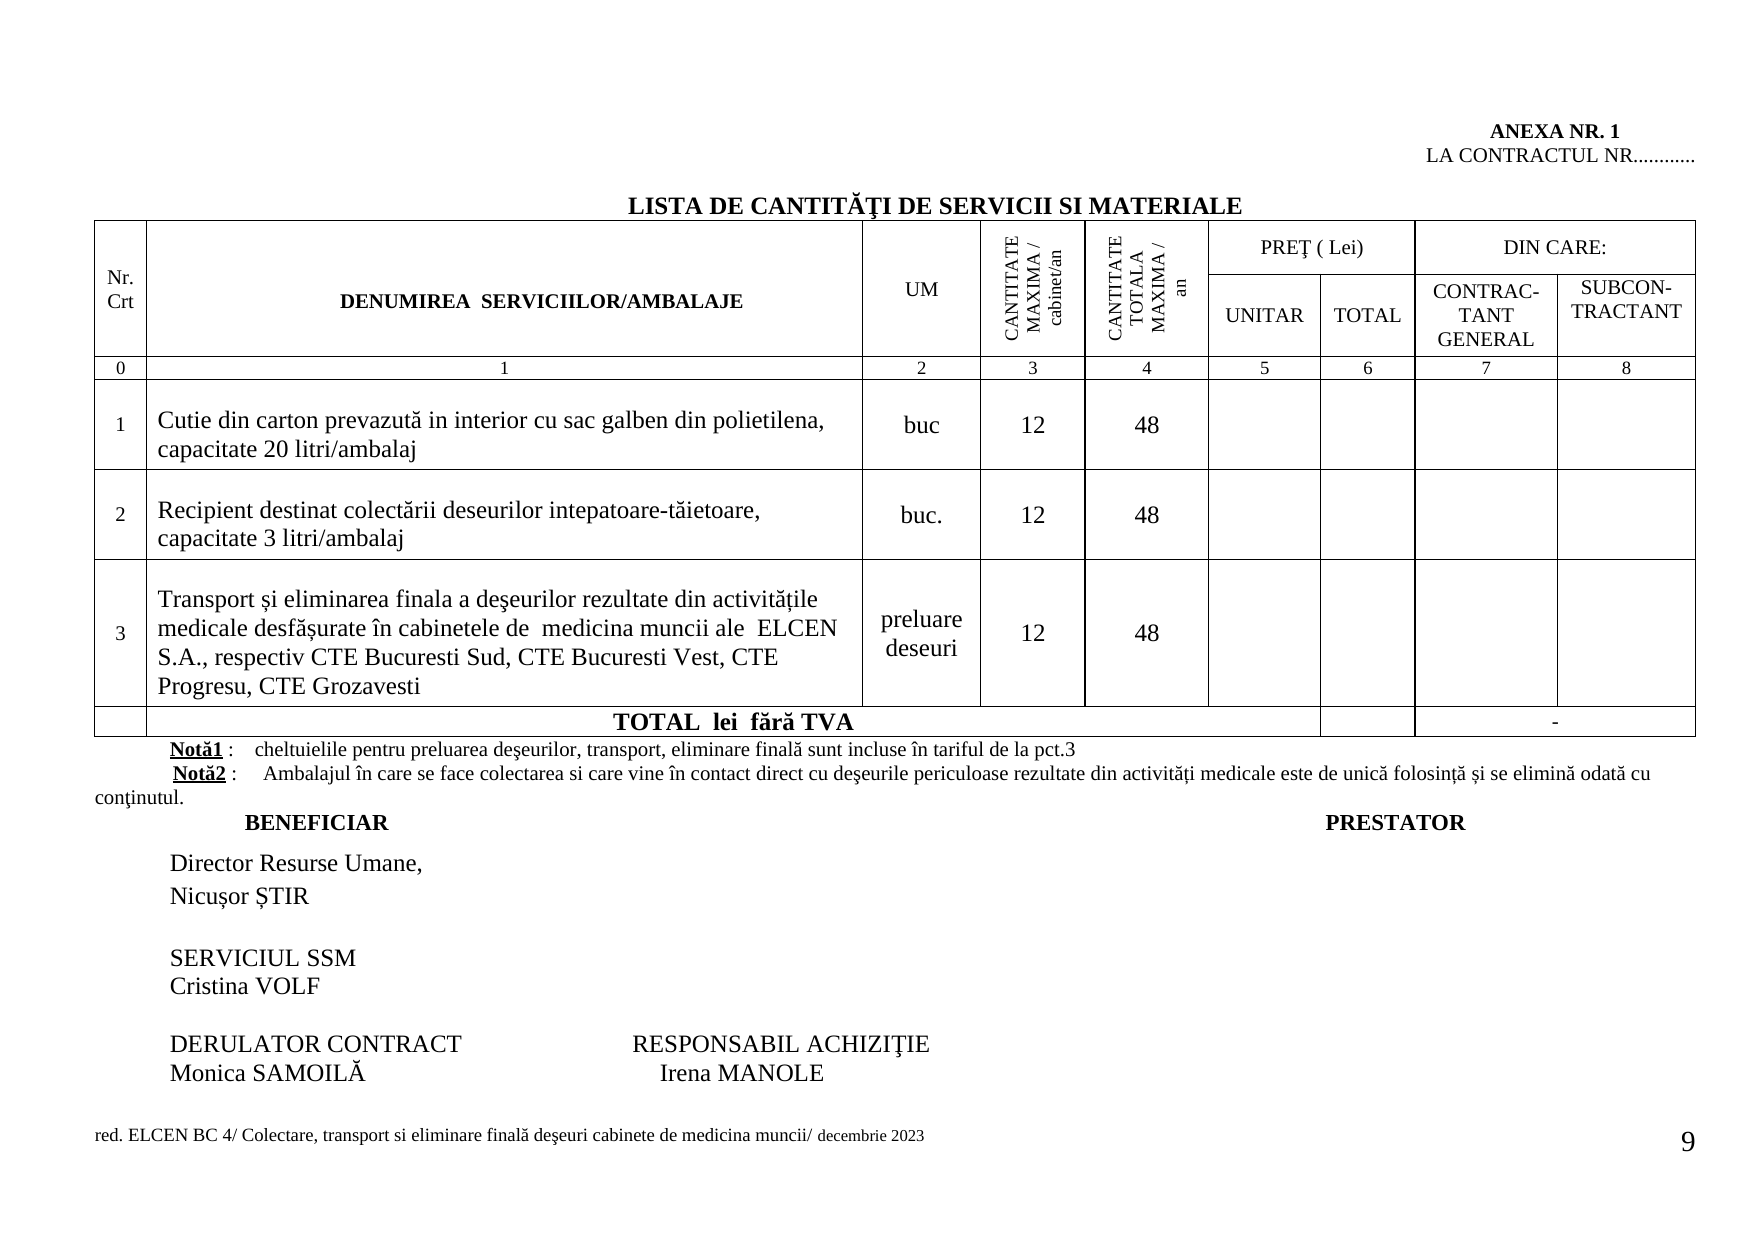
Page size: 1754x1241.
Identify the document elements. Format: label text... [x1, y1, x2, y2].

table_cell 48 [1086, 560, 1208, 706]
text Nicușor ȘTIR [94, 881, 1695, 910]
table_cell 2 [863, 357, 980, 379]
table_cell [1209, 560, 1320, 706]
table_cell Cutie din carton prevazută in interior cu sac galben din polietilena, capacitate 20 litri/ambalaj [147, 380, 862, 469]
table_cell CONTRAC-TANT GENERAL [1416, 275, 1557, 356]
table_header PREŢ ( Lei) [1209, 221, 1414, 273]
table_header CANTITATE TOTALA MAXIMA / an [1086, 221, 1208, 356]
text Cristina VOLF [94, 971, 1695, 1000]
table_cell [1321, 560, 1414, 706]
text LA CONTRACTUL NR............ [94, 143, 1695, 167]
text Notă1 : cheltuielile pentru preluarea deşeurilor, transport, eliminare finală sunt incluse în tariful de la pct.3 [94, 737, 1695, 761]
table_cell 12 [981, 380, 1084, 469]
table_cell [1558, 380, 1695, 469]
table_cell [1321, 707, 1414, 736]
table_cell 12 [981, 560, 1084, 706]
text Director Resurse Umane, [94, 848, 1695, 876]
table_cell 7 [1416, 357, 1557, 379]
table_cell 8 [1558, 357, 1695, 379]
text ANEXA NR. 1 [94, 119, 1695, 143]
text Monica SAMOILĂ Irena MANOLE [94, 1058, 1695, 1086]
table_cell [1416, 560, 1557, 706]
table_cell 48 [1086, 470, 1208, 558]
table_cell [1321, 470, 1414, 558]
table_cell Recipient destinat colectării deseurilor intepatoare-tăietoare, capacitate 3 litri/ambalaj [147, 470, 862, 558]
table_cell buc [863, 380, 980, 469]
table_cell 0 [95, 357, 146, 379]
table_cell 12 [981, 470, 1084, 558]
table_cell UNITAR [1209, 275, 1320, 356]
table_header DIN CARE: [1416, 221, 1695, 273]
table_cell [1416, 380, 1557, 469]
table_cell 1 [95, 380, 146, 469]
table_cell SUBCON-TRACTANT [1558, 275, 1695, 356]
table_cell [1209, 470, 1320, 558]
table_header UM [863, 221, 980, 356]
table_cell [95, 707, 146, 736]
table_cell 1 [147, 357, 862, 379]
subtitle LISTA DE CANTITĂŢI DE SERVICII SI MATERIALE [94, 191, 1695, 220]
table_cell - [1416, 707, 1695, 736]
table_header DENUMIREA SERVICIILOR/AMBALAJE [147, 221, 862, 356]
table_cell buc. [863, 470, 980, 558]
table_cell TOTAL [1321, 275, 1414, 356]
table_cell [1321, 380, 1414, 469]
text Notă2 : Ambalajul în care se face colectarea si care vine în contact direct cu deşeurile periculoase rezultate din activități medicale este de unică folosință și se elimină odată cu conţinutul. [94, 761, 1695, 809]
table_cell 48 [1086, 380, 1208, 469]
table_cell TOTAL lei fără TVA [147, 707, 1320, 736]
table_cell 3 [981, 357, 1084, 379]
table_cell Transport și eliminarea finala a deşeurilor rezultate din activitățile medicale desfășurate în cabinetele de medicina muncii ale ELCEN S.A., respectiv CTE Bucuresti Sud, CTE Bucuresti Vest, CTE Progresu, CTE Grozavesti [147, 560, 862, 706]
table_cell [1416, 470, 1557, 558]
table_cell [1558, 470, 1695, 558]
table_header CANTITATE MAXIMA / cabinet/an [981, 221, 1084, 356]
text BENEFICIAR PRESTATOR [169, 809, 1695, 835]
text SERVICIUL SSM [94, 943, 1695, 971]
table_cell 2 [95, 470, 146, 558]
table_cell 5 [1209, 357, 1320, 379]
table_header Nr. Crt [95, 221, 146, 356]
table_cell 3 [95, 560, 146, 706]
table_cell [1209, 380, 1320, 469]
table_cell [1558, 560, 1695, 706]
table_cell 6 [1321, 357, 1414, 379]
table_cell preluare deseuri [863, 560, 980, 706]
table_cell 4 [1086, 357, 1208, 379]
text DERULATOR CONTRACT RESPONSABIL ACHIZIŢIE [94, 1029, 1695, 1058]
